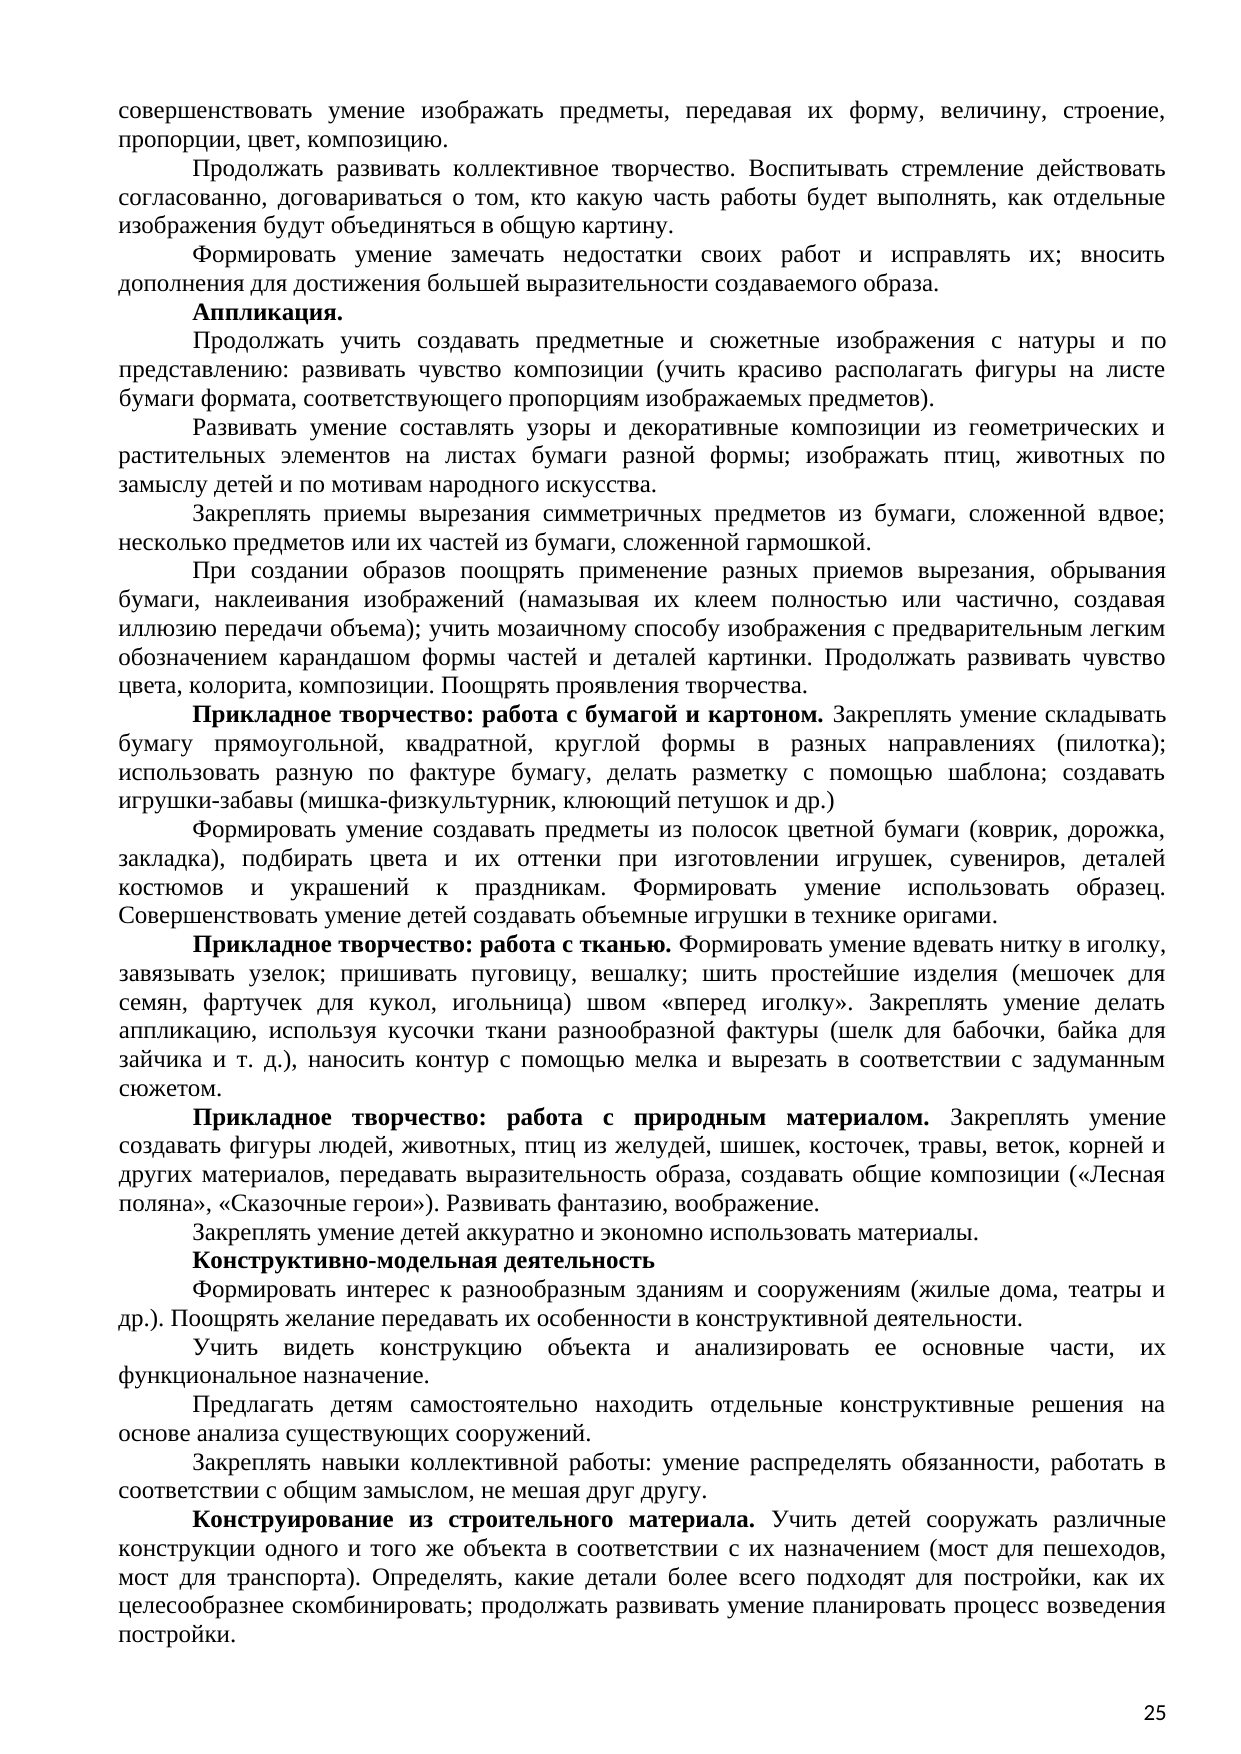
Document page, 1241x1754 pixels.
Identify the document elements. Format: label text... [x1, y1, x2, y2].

text Учить видеть конструкцию объекта и анализировать ее основные части, их функциональное назначение. [118, 1332, 1166, 1389]
text При создании образов поощрять применение разных приемов вырезания, обрывания бумаги, наклеивания изображений (намазывая их клеем полностью или частично, создавая иллюзию передачи объема); учить мозаичному способу изображения с предварительным легким обозначением карандашом формы частей и деталей картинки. Продолжать развивать чувство цвета, колорита, композиции. Поощрять проявления творчества. [118, 556, 1166, 699]
text Закреплять навыки коллективной работы: умение распределять обязанности, работать в соответствии с общим замыслом, не мешая друг другу. [118, 1447, 1166, 1504]
text Продолжать учить создавать предметные и сюжетные изображения с натуры и по представлению: развивать чувство композиции (учить красиво располагать фигуры на листе бумаги формата, соответствующего пропорциям изображаемых предметов). [119, 326, 1166, 412]
text Формировать умение создавать предметы из полосок цветной бумаги (коврик, дорожка, закладка), подбирать цвета и их оттенки при изготовлении игрушек, сувениров, деталей костюмов и украшений к праздникам. Формировать умение использовать образец. Совершенствовать умение детей создавать объемные игрушки в технике оригами. [118, 814, 1166, 929]
text Прикладное творчество: работа с бумагой и картоном. Закреплять умение складывать бумагу прямоугольной, квадратной, круглой формы в разных направлениях (пилотка); использовать разную по фактуре бумагу, делать разметку с помощью шаблона; создавать игрушки-забавы (мишка-физкультурник, клюющий петушок и др.) [118, 699, 1166, 814]
text Развивать умение составлять узоры и декоративные композиции из геометрических и растительных элементов на листах бумаги разной формы; изображать птиц, животных по замыслу детей и по мотивам народного искусства. [118, 412, 1166, 498]
text Закреплять умение детей аккуратно и экономно использовать материалы. [118, 1217, 1166, 1246]
text Конструктивно-модельная деятельность [118, 1246, 1166, 1274]
text Прикладное творчество: работа с природным материалом. Закреплять умение создавать фигуры людей, животных, птиц из желудей, шишек, косточек, травы, веток, корней и других материалов, передавать выразительность образа, создавать общие композиции («Лесная поляна», «Сказочные герои»). Развивать фантазию, воображение. [119, 1102, 1166, 1217]
text Прикладное творчество: работа с тканью. Формировать умение вдевать нитку в иголку, завязывать узелок; пришивать пуговицу, вешалку; шить простейшие изделия (мешочек для семян, фартучек для кукол, игольница) швом «вперед иголку». Закреплять умение делать аппликацию, используя кусочки ткани разнообразной фактуры (шелк для бабочки, байка для зайчика и т. д.), наносить контур с помощью мелка и вырезать в соответствии с задуманным сюжетом. [119, 929, 1166, 1102]
text Формировать умение замечать недостатки своих работ и исправлять их; вносить дополнения для достижения большей выразительности создаваемого образа. [118, 239, 1166, 297]
text Предлагать детям самостоятельно находить отдельные конструктивные решения на основе анализа существующих сооружений. [118, 1389, 1166, 1447]
text Формировать интерес к разнообразным зданиям и сооружениям (жилые дома, театры и др.). Поощрять желание передавать их особенности в конструктивной деятельности. [118, 1274, 1166, 1332]
text Закреплять приемы вырезания симметричных предметов из бумаги, сложенной вдвое; несколько предметов или их частей из бумаги, сложенной гармошкой. [118, 498, 1166, 556]
text Аппликация. [118, 297, 1166, 326]
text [118, 96, 1166, 153]
text Конструирование из строительного материала. Учить детей сооружать различные конструкции одного и того же объекта в соответствии с их назначением (мост для пешеходов, мост для транспорта). Определять, какие детали более всего подходят для постройки, как их целесообразнее скомбинировать; продолжать развивать умение планировать процесс возведения постройки. [118, 1504, 1166, 1648]
text Продолжать развивать коллективное творчество. Воспитывать стремление действовать согласованно, договариваться о том, кто какую часть работы будет выполнять, как отдельные изображения будут объединяться в общую картину. [118, 153, 1166, 239]
